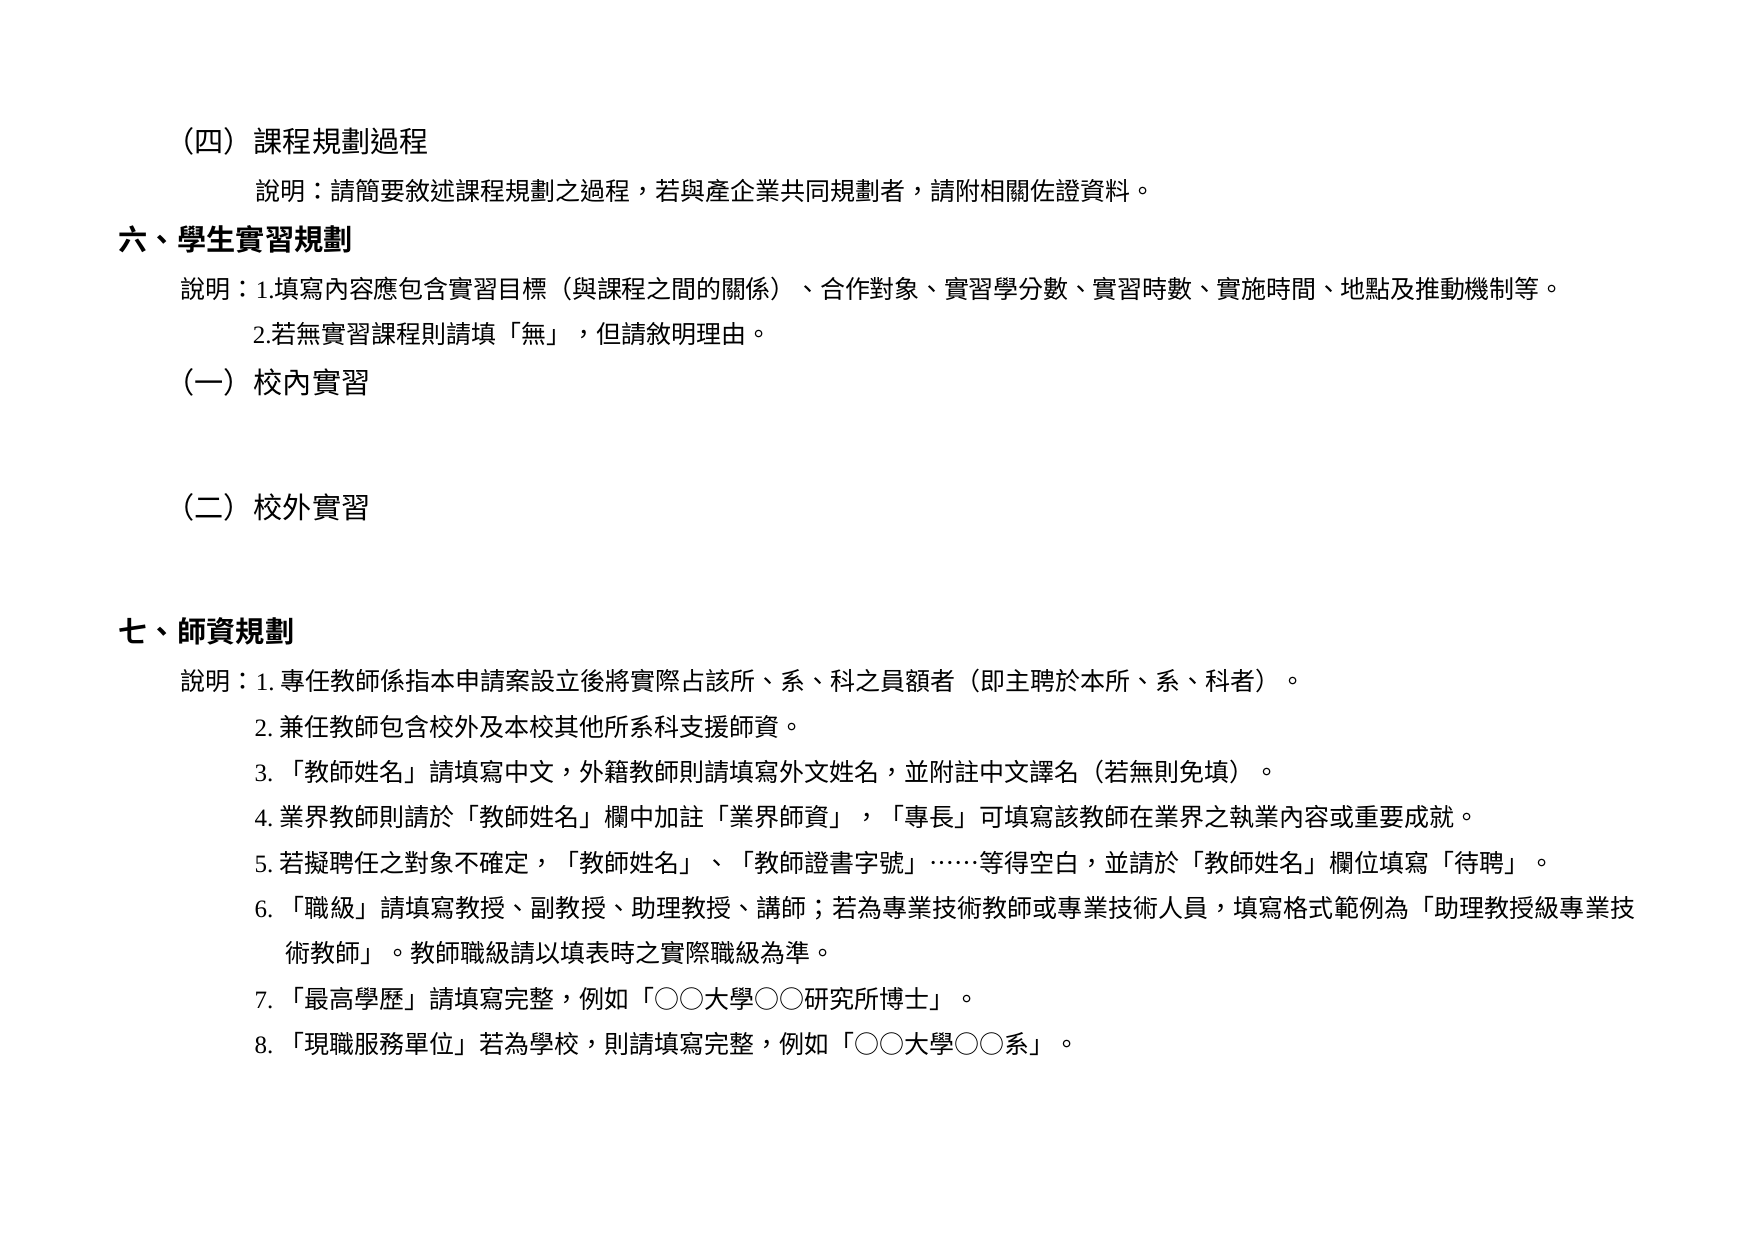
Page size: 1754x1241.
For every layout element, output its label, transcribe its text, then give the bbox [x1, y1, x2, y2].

text 6. 「職級」請填寫教授、副教授、助理教授、講師；若為專業技術教師或專業技術人員，填寫格式範例為「助理教授級專業技術教師」。教師職級請以填表時之實際職級為準。 [254, 888, 1636, 970]
list 師資規劃 [118, 609, 1636, 651]
text 2.若無實習課程則請填「無」，但請敘明理由。 [253, 314, 1636, 351]
list 校內實習 [165, 360, 1636, 402]
text 4. 業界教師則請於「教師姓名」欄中加註「業界師資」，「專長」可填寫該教師在業界之執業內容或重要成就。 [254, 798, 1636, 834]
text 8. 「現職服務單位」若為學校，則請填寫完整，例如「○○大學○○系」。 [254, 1024, 1636, 1061]
list 校外實習 [165, 484, 1636, 527]
text 說明：請簡要敘述課程規劃之過程，若與產企業共同規劃者，請附相關佐證資料。 [256, 171, 1636, 207]
list 課程規劃過程 [165, 118, 1636, 160]
text 5. 若擬聘任之對象不確定，「教師姓名」、「教師證書字號」……等得空白，並請於「教師姓名」欄位填寫「待聘」。 [254, 843, 1636, 879]
text 3. 「教師姓名」請填寫中文，外籍教師則請填寫外文姓名，並附註中文譯名（若無則免填）。 [254, 752, 1636, 789]
text 說明：1. 專任教師係指本申請案設立後將實際占該所、系、科之員額者（即主聘於本所、系、科者）。 [181, 662, 1636, 698]
list 學生實習規劃 [118, 216, 1636, 258]
text 2. 兼任教師包含校外及本校其他所系科支援師資。 [254, 707, 1636, 743]
text 7. 「最高學歷」請填寫完整，例如「○○大學○○研究所博士」。 [254, 979, 1636, 1015]
text 說明：1.填寫內容應包含實習目標（與課程之間的關係）、合作對象、實習學分數、實習時數、實施時間、地點及推動機制等。 [181, 269, 1636, 305]
